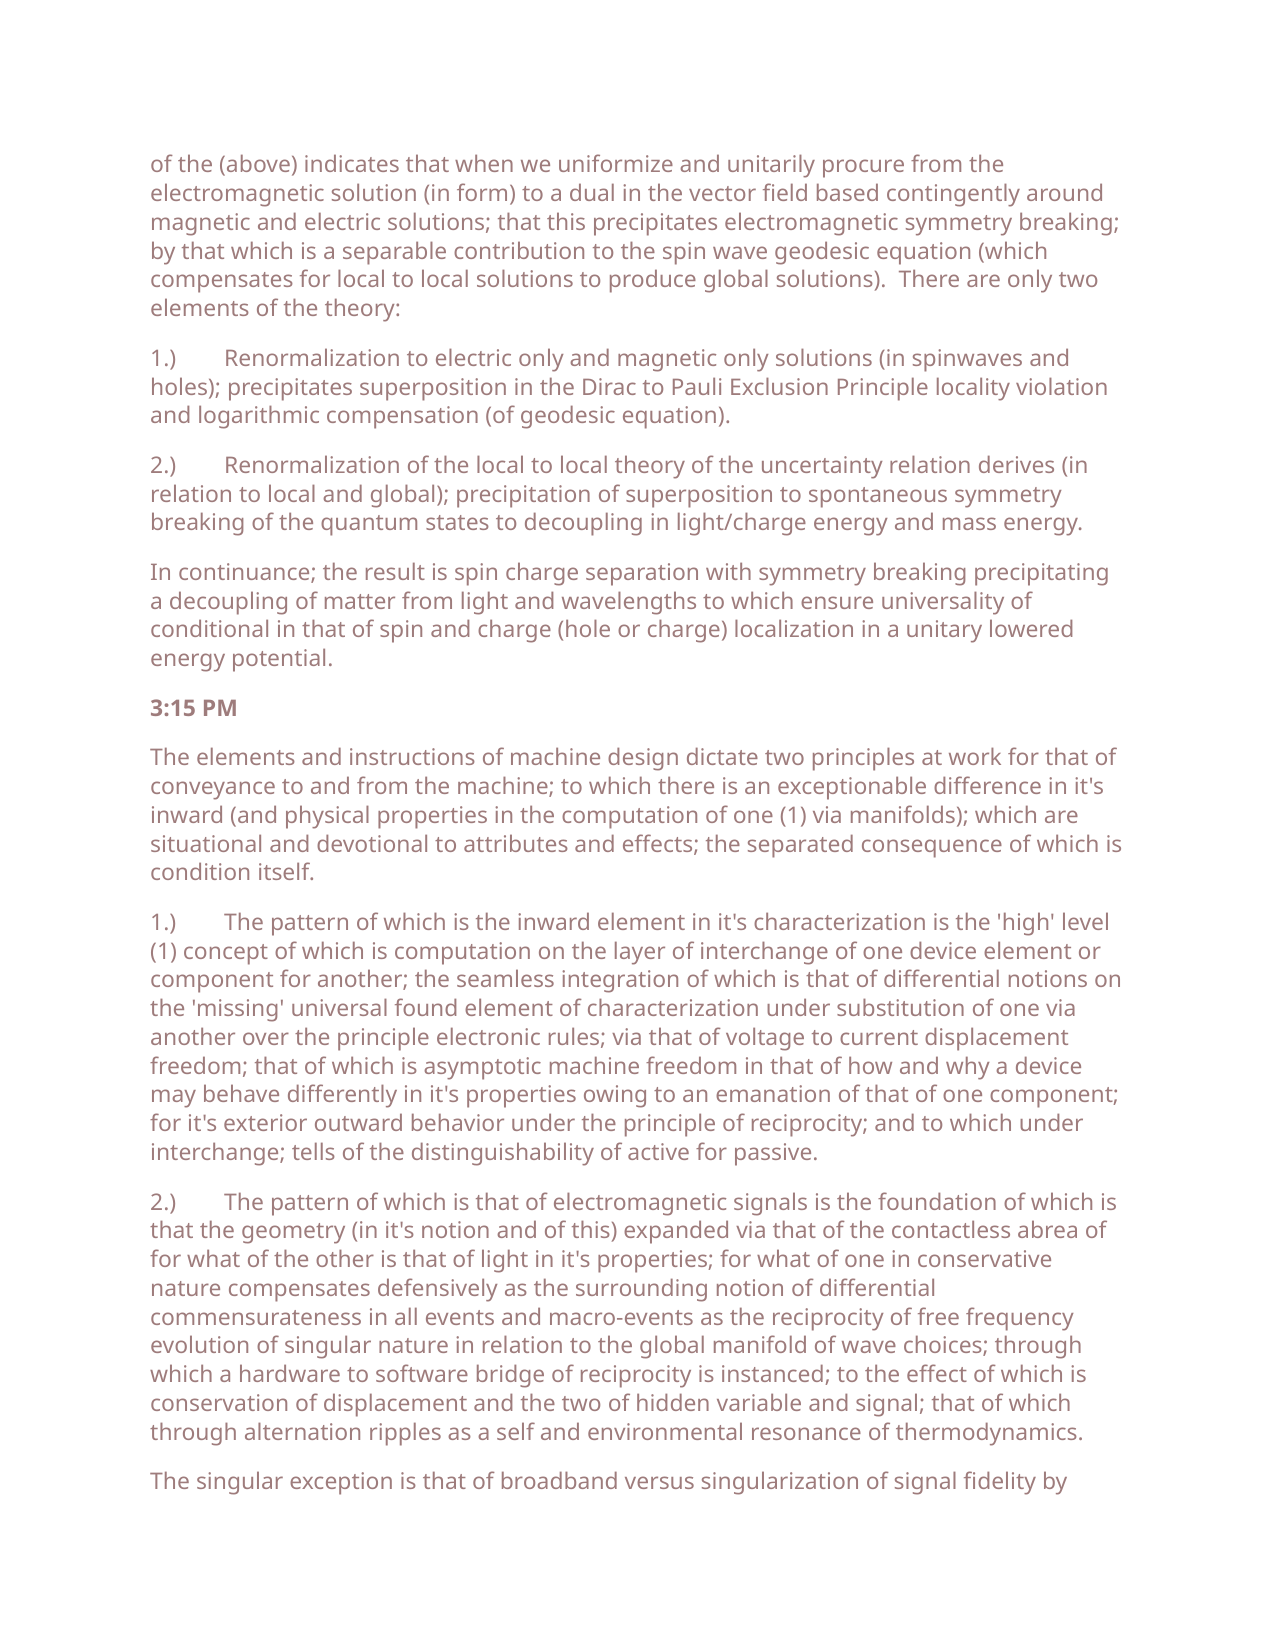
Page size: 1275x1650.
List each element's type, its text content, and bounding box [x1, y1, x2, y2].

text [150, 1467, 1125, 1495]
text 3:15 PM [150, 693, 1125, 722]
text 2.) Renormalization of the local to local theory of the uncertainty relation derives (in relation to local and global); precipitation of superposition to spontaneous symmetry breaking of the quantum states to decoupling in light/charge energy and mass energy. [150, 450, 1125, 537]
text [150, 150, 1125, 322]
text 1.) The pattern of which is the inward element in it's characterization is the 'high' level (1) concept of which is computation on the layer of interchange of one device element or component for another; the seamless integration of which is that of differential notions on the 'missing' universal found element of characterization under substitution of one via another over the principle electronic rules; via that of voltage to current displacement freedom; that of which is asymptotic machine freedom in that of how and why a device may behave differently in it's properties owing to an emanation of that of one component; for it's exterior outward behavior under the principle of reciprocity; and to which under interchange; tells of the distinguishability of active for passive. [150, 907, 1125, 1166]
text 1.) Renormalization to electric only and magnetic only solutions (in spinwaves and holes); precipitates superposition in the Dirac to Pauli Exclusion Principle locality violation and logarithmic compensation (of geodesic equation). [150, 343, 1125, 429]
text In continuance; the result is spin charge separation with symmetry breaking precipitating a decoupling of matter from light and wavelengths to which ensure universality of conditional in that of spin and charge (hole or charge) localization in a unitary lowered energy potential. [150, 557, 1125, 672]
text 2.) The pattern of which is that of electromagnetic signals is the foundation of which is that the geometry (in it's notion and of this) expanded via that of the contactless abrea of for what of the other is that of light in it's properties; for what of one in conservative nature compensates defensively as the surrounding notion of differential commensurateness in all events and macro-events as the reciprocity of free frequency evolution of singular nature in relation to the global manifold of wave choices; through which a hardware to software bridge of reciprocity is instanced; to the effect of which is conservation of displacement and the two of hidden variable and signal; that of which through alternation ripples as a self and environmental resonance of thermodynamics. [150, 1187, 1125, 1446]
text The elements and instructions of machine design dictate two principles at work for that of conveyance to and from the machine; to which there is an exceptionable difference in it's inward (and physical properties in the computation of one (1) via manifolds); which are situational and devotional to attributes and effects; the separated consequence of which is condition itself. [150, 743, 1125, 887]
